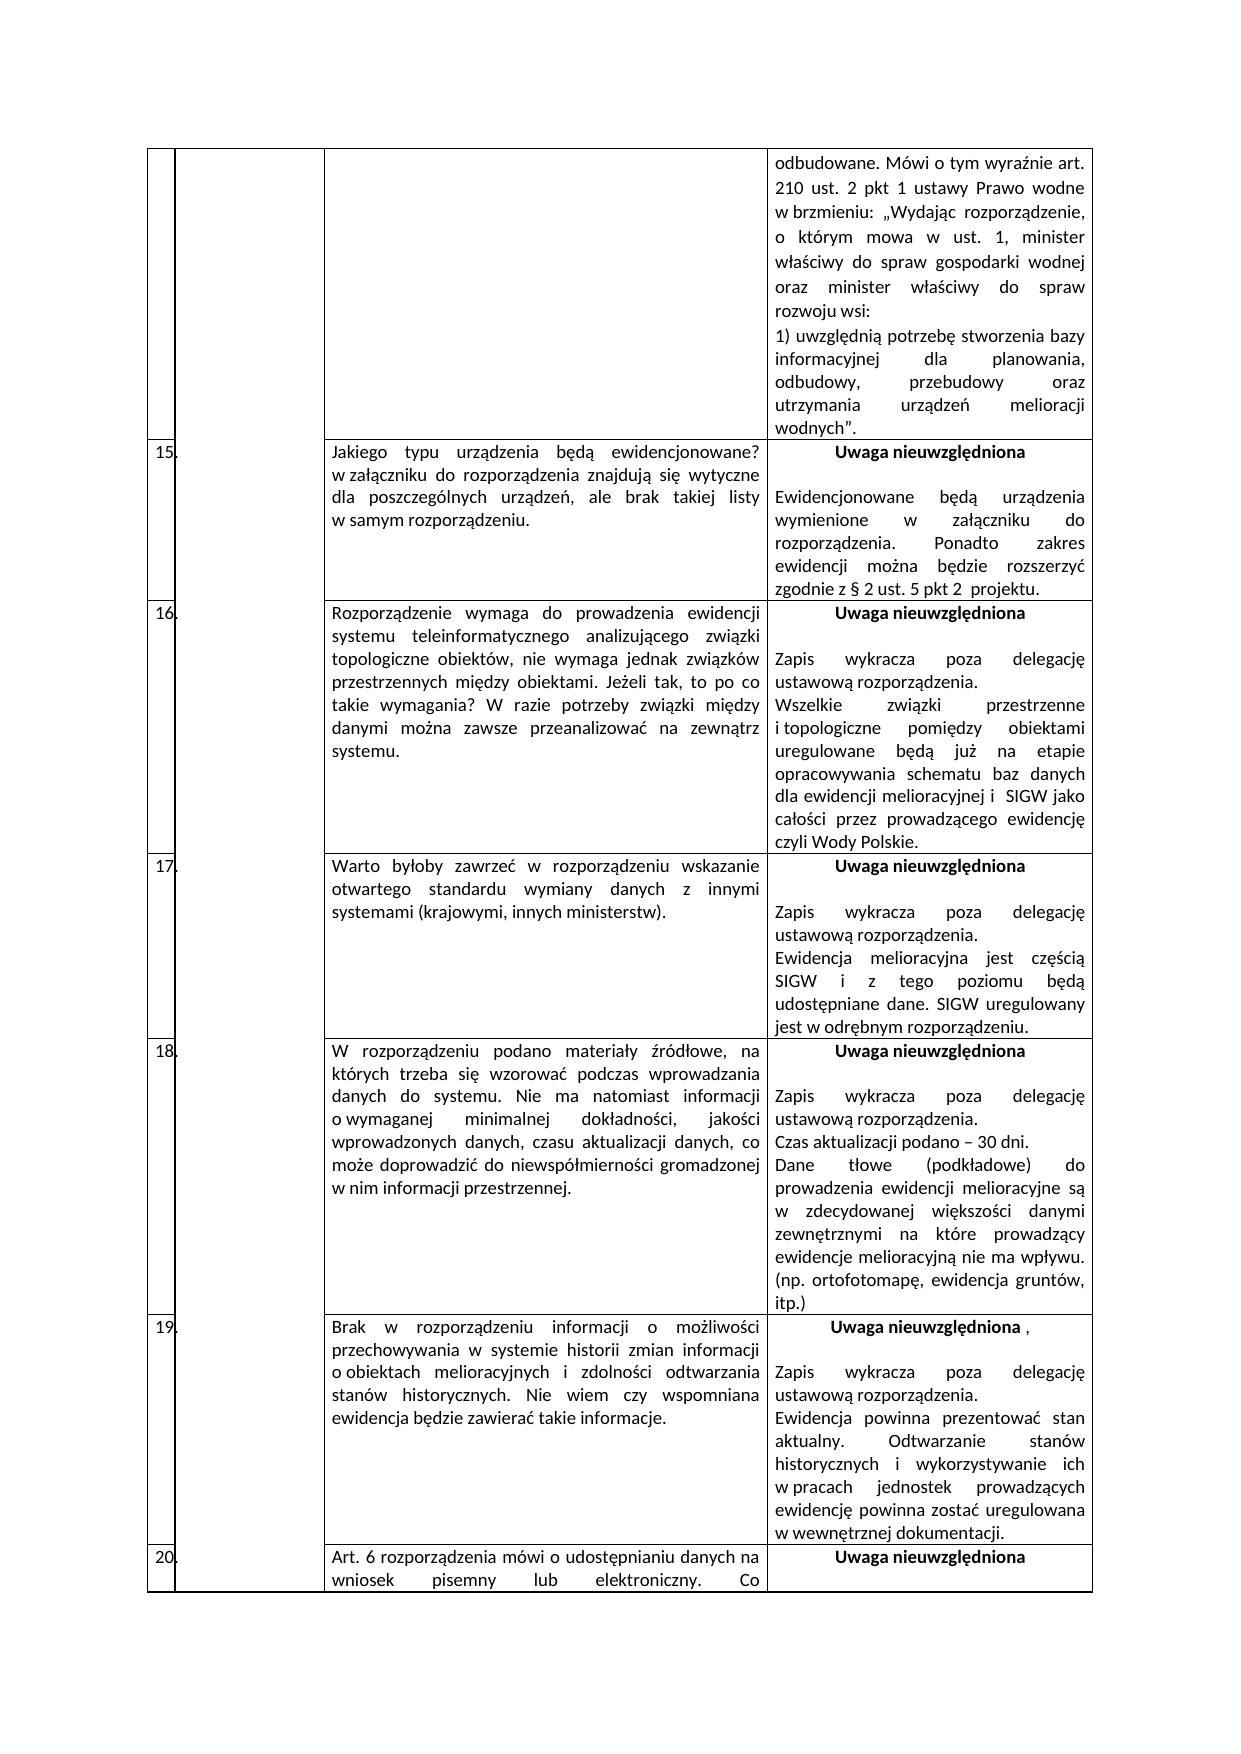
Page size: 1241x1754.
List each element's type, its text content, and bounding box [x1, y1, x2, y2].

table_cell Brak w rozporządzeniu informacji o możliwości przechowywania w systemie historii zmian informacji o obiektach melioracyjnych i zdolności odtwarzania stanów historycznych. Nie wiem czy wspomniana ewidencja będzie zawierać takie informacje. [325, 1315, 767, 1544]
table_cell Jakiego typu urządzenia będą ewidencjonowane? w załączniku do rozporządzenia znajdują się wytyczne dla poszczególnych urządzeń, ale brak takiej listy w samym rozporządzeniu. [325, 440, 767, 600]
table_cell [148, 1315, 174, 1544]
table_cell [148, 1545, 174, 1591]
table_cell W rozporządzeniu podano materiały źródłowe, na których trzeba się wzorować podczas wprowadzania danych do systemu. Nie ma natomiast informacji o wymaganej minimalnej dokładności, jakości wprowadzonych danych, czasu aktualizacji danych, co może doprowadzić do niewspółmierności gromadzonej w nim informacji przestrzennej. [325, 1039, 767, 1314]
table_cell Uwaga nieuwzględniona Zapis wykracza poza delegację ustawową rozporządzenia. Ewidencja melioracyjna jest częścią SIGW i z tego poziomu będą udostępniane dane. SIGW uregulowany jest w odrębnym rozporządzeniu. [768, 854, 1092, 1038]
table_cell [148, 854, 174, 1038]
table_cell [768, 149, 1092, 439]
table_cell [148, 440, 174, 600]
table_cell [148, 149, 174, 439]
table_cell Uwaga nieuwzględniona Zapis wykracza poza delegację ustawową rozporządzenia. Czas aktualizacji podano – 30 dni. Dane tłowe (podkładowe) do prowadzenia ewidencji melioracyjne są w zdecydowanej większości danymi zewnętrznymi na które prowadzący ewidencje melioracyjną nie ma wpływu. (np. ortofotomapę, ewidencja gruntów, itp.) [768, 1039, 1092, 1314]
table_cell Uwaga nieuwzględniona , Zapis wykracza poza delegację ustawową rozporządzenia. Ewidencja powinna prezentować stan aktualny. Odtwarzanie stanów historycznych i wykorzystywanie ich w pracach jednostek prowadzących ewidencję powinna zostać uregulowana w wewnętrznej dokumentacji. [768, 1315, 1092, 1544]
table_cell Uwaga nieuwzględniona Zapis wykracza poza delegację ustawową rozporządzenia. Wszelkie związki przestrzenne i topologiczne pomiędzy obiektami uregulowane będą już na etapie opracowywania schematu baz danych dla ewidencji melioracyjnej i SIGW jako całości przez prowadzącego ewidencję czyli Wody Polskie. [768, 601, 1092, 853]
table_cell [768, 1545, 1092, 1591]
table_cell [325, 149, 767, 439]
table_cell Warto byłoby zawrzeć w rozporządzeniu wskazanie otwartego standardu wymiany danych z innymi systemami (krajowymi, innych ministerstw). [325, 854, 767, 1038]
table_cell [148, 1039, 174, 1314]
table_cell Uwaga nieuwzględniona Ewidencjonowane będą urządzenia wymienione w załączniku do rozporządzenia. Ponadto zakres ewidencji można będzie rozszerzyć zgodnie z § 2 ust. 5 pkt 2 projektu. [768, 440, 1092, 600]
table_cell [325, 1545, 767, 1591]
table_cell Rozporządzenie wymaga do prowadzenia ewidencji systemu teleinformatycznego analizującego związki topologiczne obiektów, nie wymaga jednak związków przestrzennych między obiektami. Jeżeli tak, to po co takie wymagania? W razie potrzeby związki między danymi można zawsze przeanalizować na zewnątrz systemu. [325, 601, 767, 853]
table_cell [148, 601, 174, 853]
